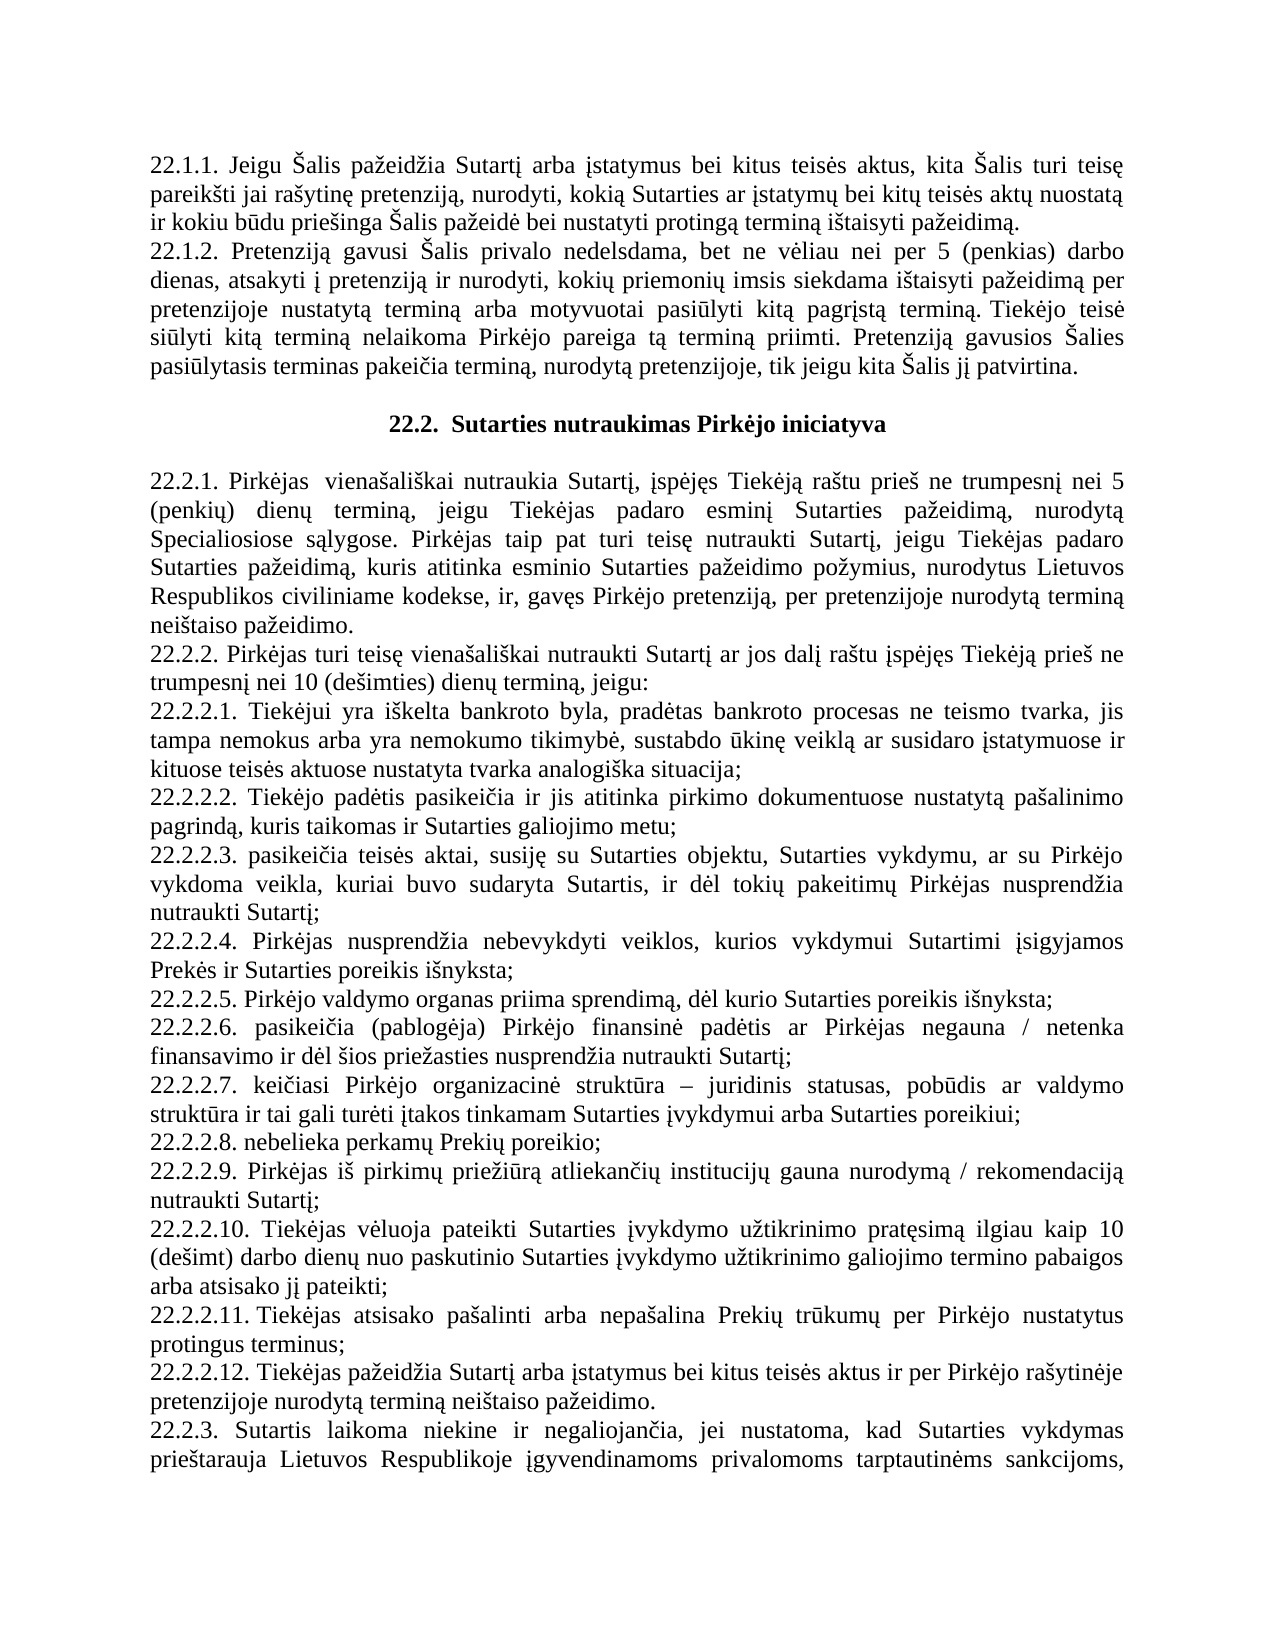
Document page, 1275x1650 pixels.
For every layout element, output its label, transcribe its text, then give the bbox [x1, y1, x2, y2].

text 22.2.2.4. Pirkėjas nusprendžia nebevykdyti veiklos, kurios vykdymui Sutartimi įsigyjamos Prekės ir Sutarties poreikis išnyksta; [150, 926, 1125, 984]
text 22.2.2. Pirkėjas turi teisę vienašališkai nutraukti Sutartį ar jos dalį raštu įspėjęs Tiekėją prieš ne trumpesnį nei 10 (dešimties) dienų terminą, jeigu: [150, 639, 1125, 696]
text 22.2.2.7. keičiasi Pirkėjo organizacinė struktūra – juridinis statusas, pobūdis ar valdymo struktūra ir tai gali turėti įtakos tinkamam Sutarties įvykdymui arba Sutarties poreikiui; [150, 1070, 1125, 1127]
text 22.2.2.12. Tiekėjas pažeidžia Sutartį arba įstatymus bei kitus teisės aktus ir per Pirkėjo rašytinėje pretenzijoje nurodytą terminą neištaiso pažeidimo. [150, 1357, 1125, 1415]
text 22.2.2.1. Tiekėjui yra iškelta bankroto byla, pradėtas bankroto procesas ne teismo tvarka, jis tampa nemokus arba yra nemokumo tikimybė, sustabdo ūkinę veiklą ar susidaro įstatymuose ir kituose teisės aktuose nustatyta tvarka analogiška situacija; [150, 696, 1125, 782]
text 22.2.2.8. nebelieka perkamų Prekių poreikio; [150, 1127, 1125, 1156]
text 22.2.2.5. Pirkėjo valdymo organas priima sprendimą, dėl kurio Sutarties poreikis išnyksta; [150, 984, 1125, 1012]
text 22.1.1. Jeigu Šalis pažeidžia Sutartį arba įstatymus bei kitus teisės aktus, kita Šalis turi teisę pareikšti jai rašytinę pretenziją, nurodyti, kokią Sutarties ar įstatymų bei kitų teisės aktų nuostatą ir kokiu būdu priešinga Šalis pažeidė bei nustatyti protingą terminą ištaisyti pažeidimą. [150, 150, 1125, 236]
text 22.2.2.11. Tiekėjas atsisako pašalinti arba nepašalina Prekių trūkumų per Pirkėjo nustatytus protingus terminus; [150, 1300, 1125, 1357]
text 22.1.2. Pretenziją gavusi Šalis privalo nedelsdama, bet ne vėliau nei per 5 (penkias) darbo dienas, atsakyti į pretenziją ir nurodyti, kokių priemonių imsis siekdama ištaisyti pažeidimą per pretenzijoje nustatytą terminą arba motyvuotai pasiūlyti kitą pagrįstą terminą. Tiekėjo teisė siūlyti kitą terminą nelaikoma Pirkėjo pareiga tą terminą priimti. Pretenziją gavusios Šalies pasiūlytasis terminas pakeičia terminą, nurodytą pretenzijoje, tik jeigu kita Šalis jį patvirtina. [150, 236, 1125, 380]
text 22.2.2.10. Tiekėjas vėluoja pateikti Sutarties įvykdymo užtikrinimo pratęsimą ilgiau kaip 10 (dešimt) darbo dienų nuo paskutinio Sutarties įvykdymo užtikrinimo galiojimo termino pabaigos arba atsisako jį pateikti; [150, 1214, 1125, 1300]
text 22.2. Sutarties nutraukimas Pirkėjo iniciatyva [150, 409, 1125, 437]
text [150, 1415, 1125, 1472]
text 22.2.2.6. pasikeičia (pablogėja) Pirkėjo finansinė padėtis ar Pirkėjas negauna / netenka finansavimo ir dėl šios priežasties nusprendžia nutraukti Sutartį; [150, 1012, 1125, 1070]
text 22.2.1. Pirkėjas vienašališkai nutraukia Sutartį, įspėjęs Tiekėją raštu prieš ne trumpesnį nei 5 (penkių) dienų terminą, jeigu Tiekėjas padaro esminį Sutarties pažeidimą, nurodytą Specialiosiose sąlygose. Pirkėjas taip pat turi teisę nutraukti Sutartį, jeigu Tiekėjas padaro Sutarties pažeidimą, kuris atitinka esminio Sutarties pažeidimo požymius, nurodytus Lietuvos Respublikos civiliniame kodekse, ir, gavęs Pirkėjo pretenziją, per pretenzijoje nurodytą terminą neištaiso pažeidimo. [150, 466, 1125, 639]
text 22.2.2.3. pasikeičia teisės aktai, susiję su Sutarties objektu, Sutarties vykdymu, ar su Pirkėjo vykdoma veikla, kuriai buvo sudaryta Sutartis, ir dėl tokių pakeitimų Pirkėjas nusprendžia nutraukti Sutartį; [150, 840, 1125, 926]
text 22.2.2.9. Pirkėjas iš pirkimų priežiūrą atliekančių institucijų gauna nurodymą / rekomendaciją nutraukti Sutartį; [150, 1156, 1125, 1214]
text 22.2.2.2. Tiekėjo padėtis pasikeičia ir jis atitinka pirkimo dokumentuose nustatytą pašalinimo pagrindą, kuris taikomas ir Sutarties galiojimo metu; [150, 782, 1125, 840]
